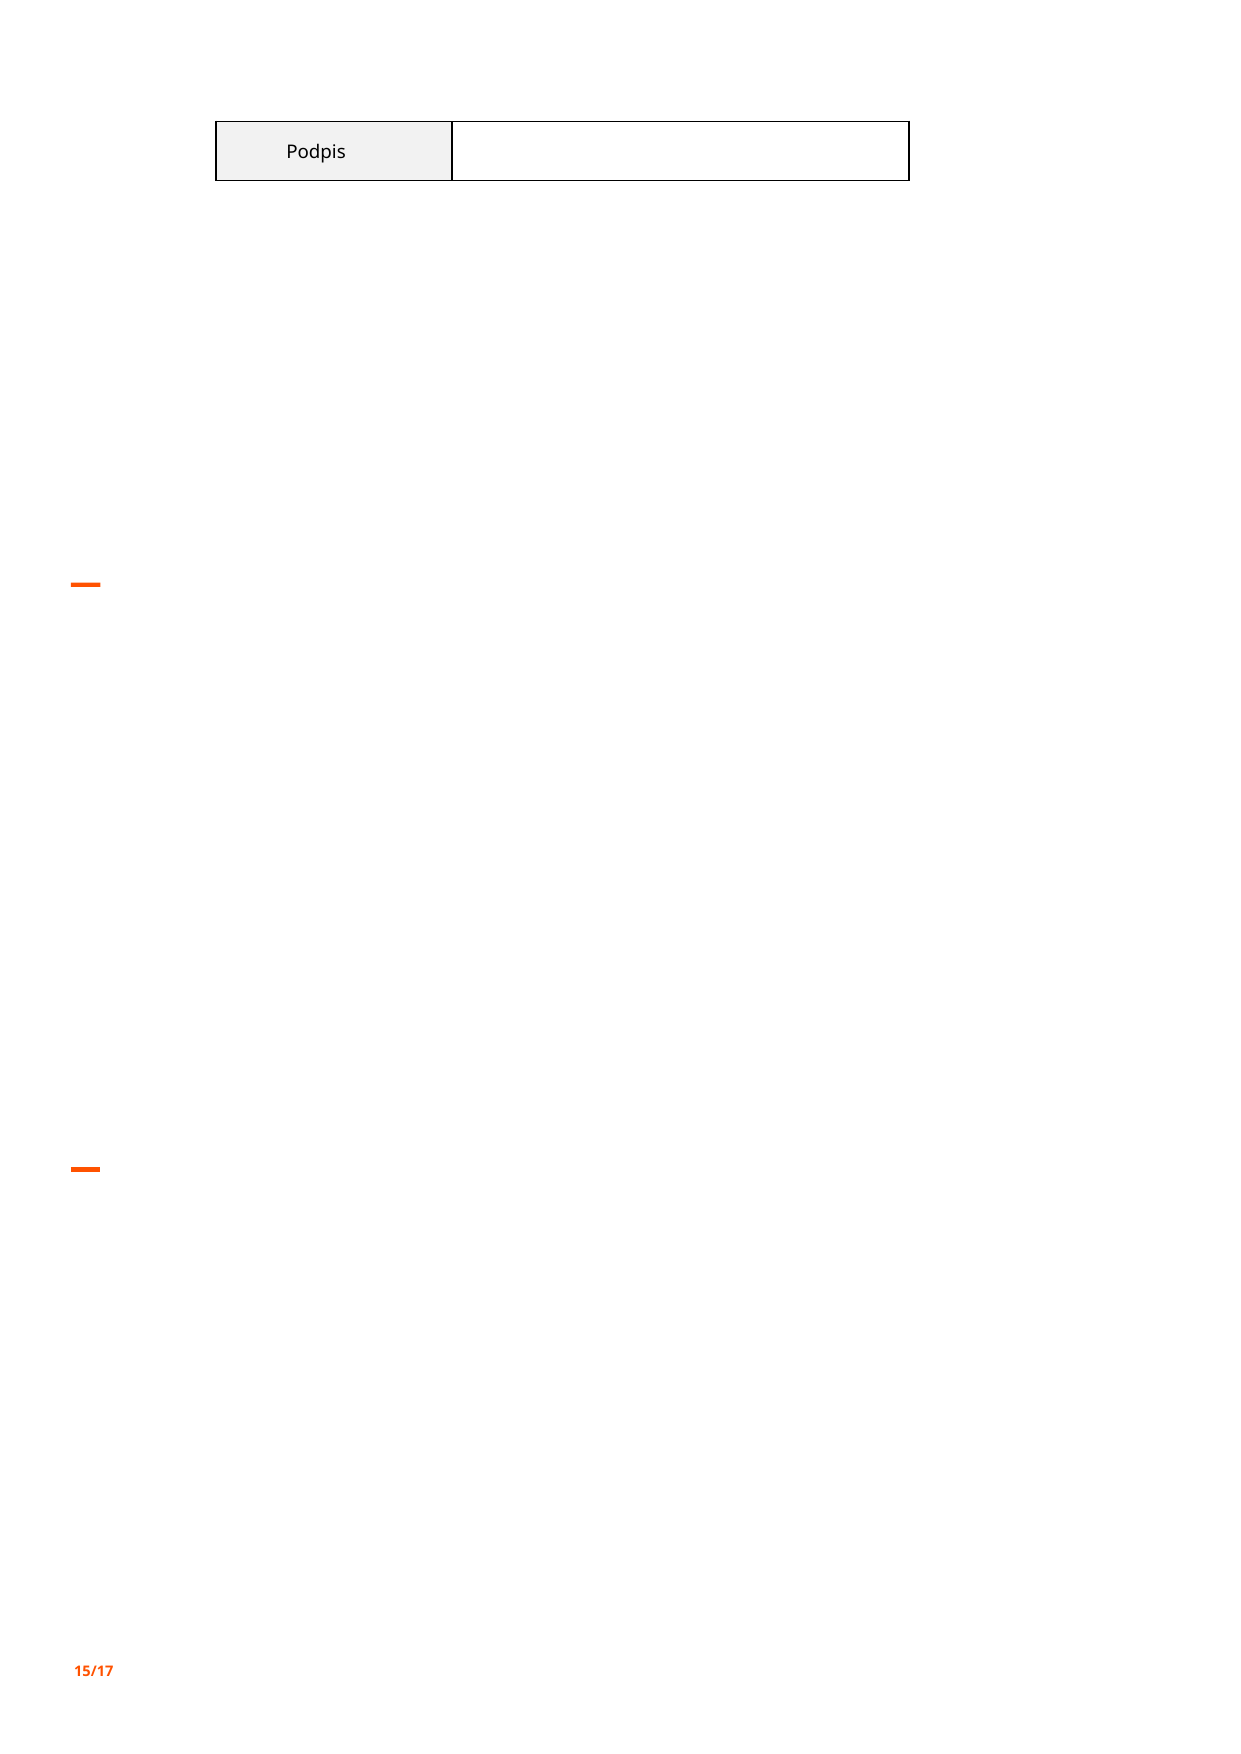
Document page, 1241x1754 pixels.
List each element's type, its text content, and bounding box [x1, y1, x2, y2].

table_cell Podpis [217, 122, 451, 180]
table_cell [453, 122, 908, 180]
